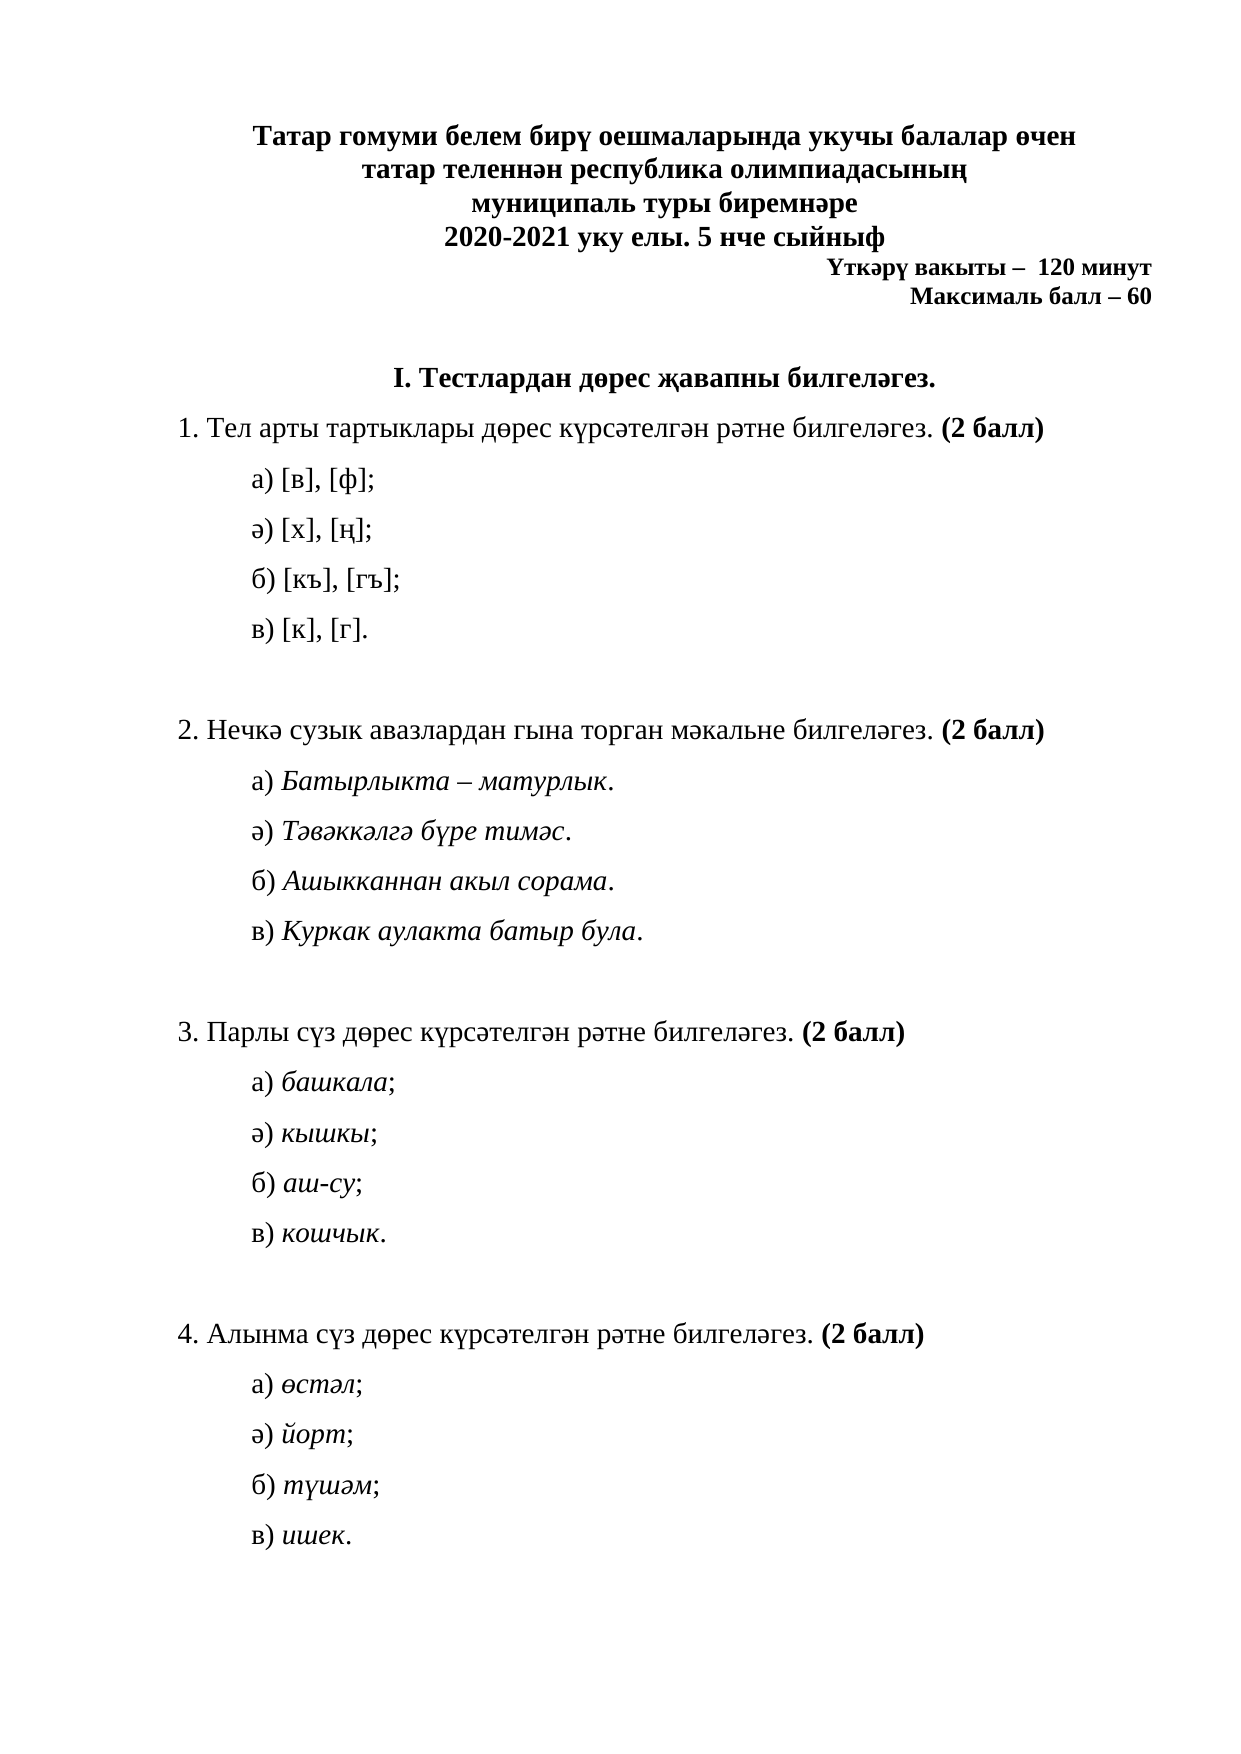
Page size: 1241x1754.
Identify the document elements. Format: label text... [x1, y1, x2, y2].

text Максималь балл – 60 [177, 281, 1152, 310]
text 1. Тел арты тартыклары дөрес күрсәтелгән рәтне билгеләгез. (2 балл) [177, 410, 1152, 444]
text в) кошчык. [177, 1215, 1152, 1249]
text I. Тестлардан дөрес җавапны билгеләгез. [177, 360, 1152, 394]
text а) [в], [ф]; [177, 461, 1152, 494]
text ә) йорт; [177, 1417, 1152, 1450]
text муниципаль туры биремнәре [177, 185, 1152, 219]
text б) [къ], [гъ]; [177, 561, 1152, 595]
text а) башкала; [177, 1064, 1152, 1098]
text 2020-2021 уку елы. 5 нче сыйныф [177, 219, 1152, 252]
text ә) [х], [ң]; [177, 511, 1152, 544]
text в) [к], [г]. [177, 612, 1152, 645]
text Татар гомуми белем бирү оешмаларында укучы балалар өчен [177, 118, 1152, 152]
text 4. Алынма сүз дөрес күрсәтелгән рәтне билгеләгез. (2 балл) [177, 1316, 1152, 1349]
text 3. Парлы сүз дөрес күрсәтелгән рәтне билгеләгез. (2 балл) [177, 1014, 1152, 1048]
text в) ишек. [177, 1517, 1152, 1551]
text татар теленнән республика олимпиадасының [177, 152, 1152, 185]
text а) өстәл; [177, 1366, 1152, 1400]
text Үткәрү вакыты – 120 минут [177, 252, 1152, 281]
text б) Ашыкканнан акыл сорама. [177, 863, 1152, 897]
text 2. Нечкә сузык авазлардан гына торган мәкальне билгеләгез. (2 балл) [177, 712, 1152, 746]
text ә) кышкы; [177, 1115, 1152, 1148]
text в) Куркак аулакта батыр була. [177, 913, 1152, 947]
text б) түшәм; [177, 1467, 1152, 1501]
text а) Батырлыкта – матурлык. [177, 763, 1152, 796]
text б) аш-су; [177, 1165, 1152, 1199]
text ә) Тәвәккәлгә бүре тимәс. [177, 813, 1152, 846]
